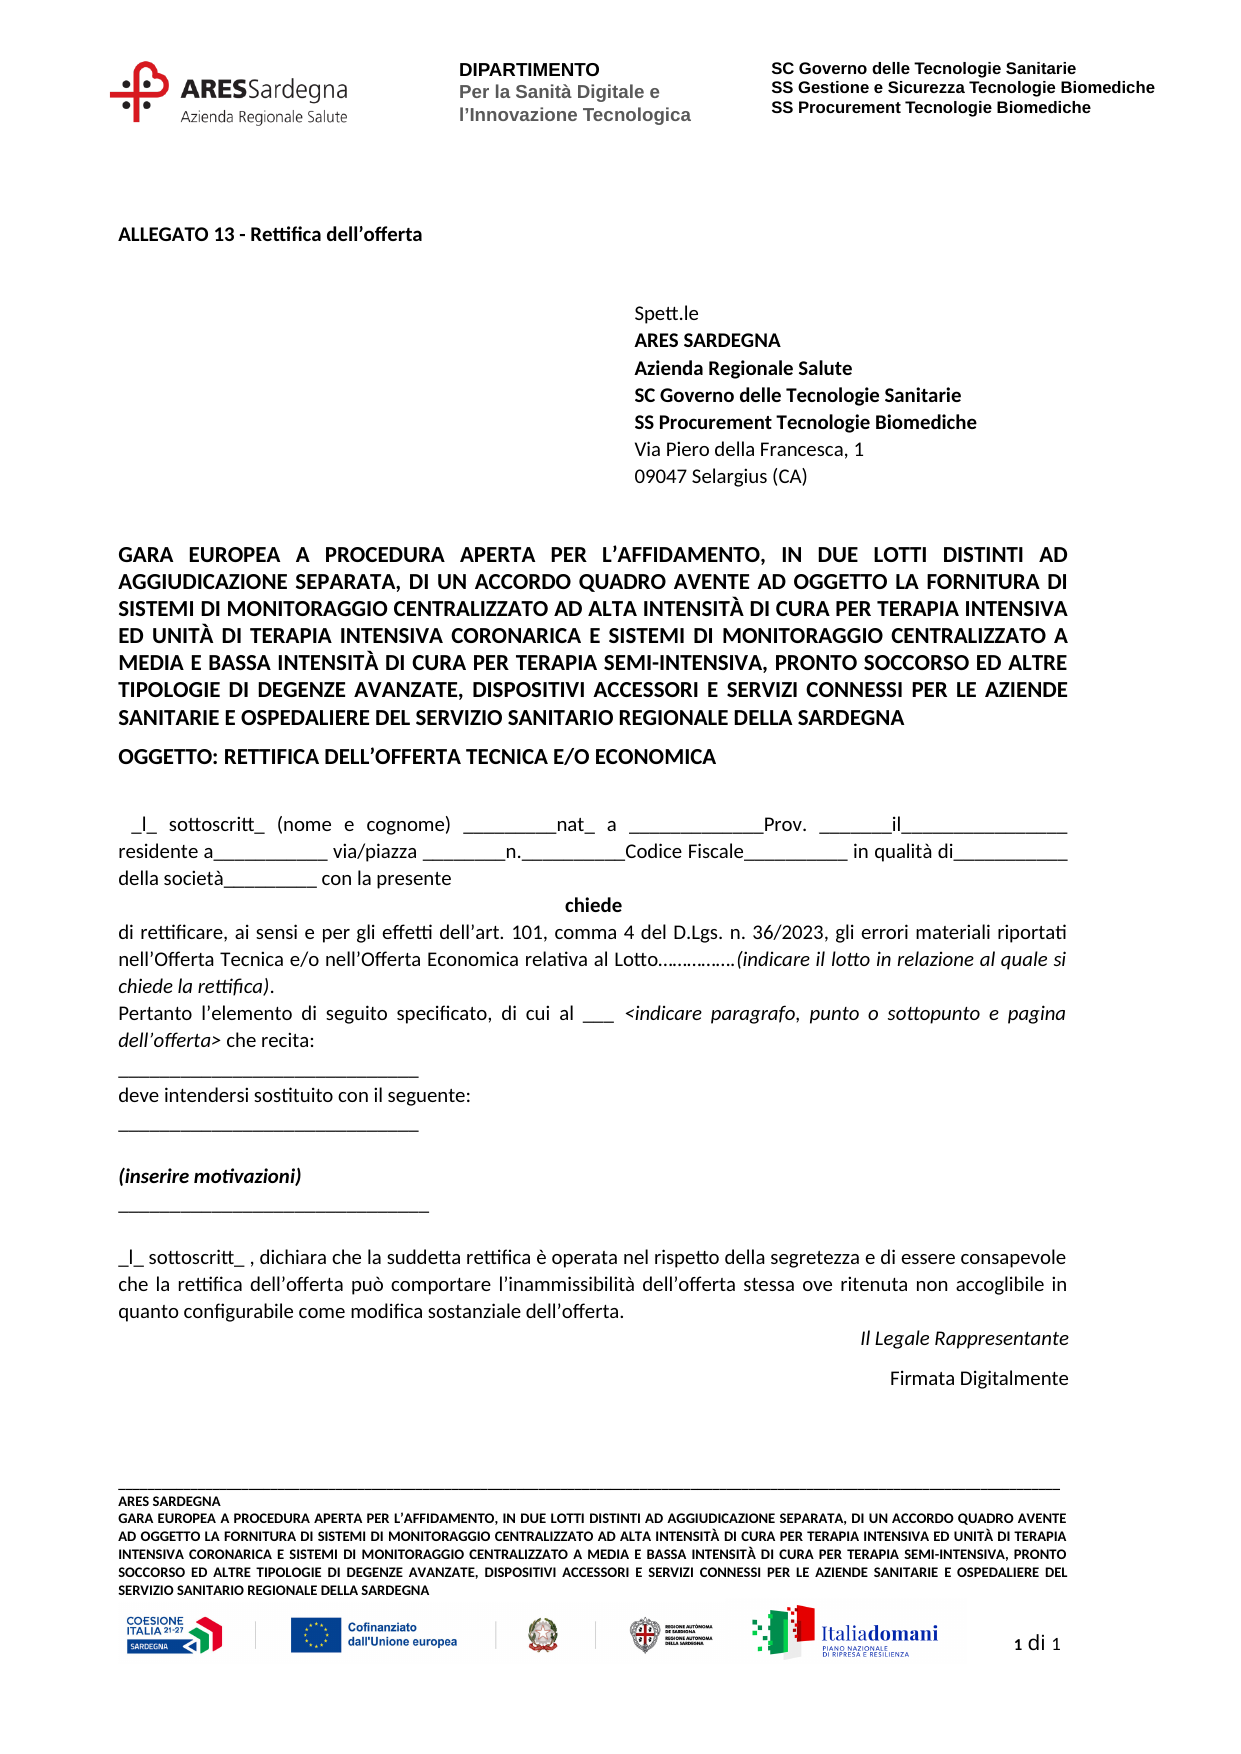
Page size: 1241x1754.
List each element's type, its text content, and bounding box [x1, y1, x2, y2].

text chiede [118, 891, 1069, 918]
text _l_ sottoscritt_ , dichiara che la suddetta rettifica è operata nel rispetto della segretezza e di essere consapevole che la rettifica dell’offerta può comportare l’inammissibilità dell’offerta stessa ove ritenuta non accoglibile in quanto configurabile come modifica sostanziale dell’offerta. [118, 1243, 1069, 1324]
text ______________________________ [118, 1189, 1069, 1216]
text Azienda Regionale Salute [118, 353, 1069, 380]
picture [725, 1598, 967, 1664]
text _____________________________ [118, 1107, 1069, 1134]
text 09047 Selargius (CA) [118, 462, 1069, 489]
text ARES SARDEGNA [118, 326, 1069, 353]
text Spett.le [118, 299, 1069, 326]
text SC Governo delle Tecnologie Sanitarie [118, 380, 1069, 407]
text Via Piero della Francesca, 1 [118, 434, 1069, 462]
text deve intendersi sostituito con il seguente: [118, 1080, 1069, 1107]
text _____________________________ [118, 1053, 1069, 1080]
text Il Legale Rappresentante [118, 1324, 1069, 1351]
text Pertanto l’elemento di seguito specificato, di cui al ___ <indicare paragrafo, punto o sottopunto e pagina dell’offerta> che recita: [118, 999, 1069, 1053]
text OGGETTO: RETTIFICA DELL’OFFERTA TECNICA E/O ECONOMICA [118, 743, 1069, 770]
text GARA EUROPEA A PROCEDURA APERTA PER L’AFFIDAMENTO, IN DUE LOTTI DISTINTI AD AGGIUDICAZIONE SEPARATA, DI UN ACCORDO QUADRO AVENTE AD OGGETTO LA FORNITURA DI SISTEMI DI MONITORAGGIO CENTRALIZZATO AD ALTA INTENSITÀ DI CURA PER TERAPIA INTENSIVA ED UNITÀ DI TERAPIA INTENSIVA CORONARICA E SISTEMI DI MONITORAGGIO CENTRALIZZATO A MEDIA E BASSA INTENSITÀ DI CURA PER TERAPIA SEMI-INTENSIVA, PRONTO SOCCORSO ED ALTRE TIPOLOGIE DI DEGENZE AVANZATE, DISPOSITIVI ACCESSORI E SERVIZI CONNESSI PER LE AZIENDE SANITARIE E OSPEDALIERE DEL SERVIZIO SANITARIO REGIONALE DELLA SARDEGNA [118, 541, 1069, 730]
picture [99, 59, 365, 127]
text SS Procurement Tecnologie Biomediche [634, 407, 1069, 434]
text (inserire motivazioni) [118, 1162, 1069, 1189]
text ALLEGATO 13 - Rettifica dell’offerta [118, 220, 1069, 247]
text _l_ sottoscritt_ (nome e cognome) _________nat_ a _____________Prov. _______il________________ residente a___________ via/piazza ________n.__________Codice Fiscale__________ in qualità di___________ della società_________ con la presente [118, 809, 1069, 891]
text di rettificare, ai sensi e per gli effetti dell’art. 101, comma 4 del D.Lgs. n. 36/2023, gli errori materiali riportati nell’Offerta Tecnica e/o nell’Offerta Economica relativa al Lotto…………….(indicare il lotto in relazione al quale si chiede la rettifica). [118, 918, 1069, 999]
text Firmata Digitalmente [118, 1364, 1069, 1391]
